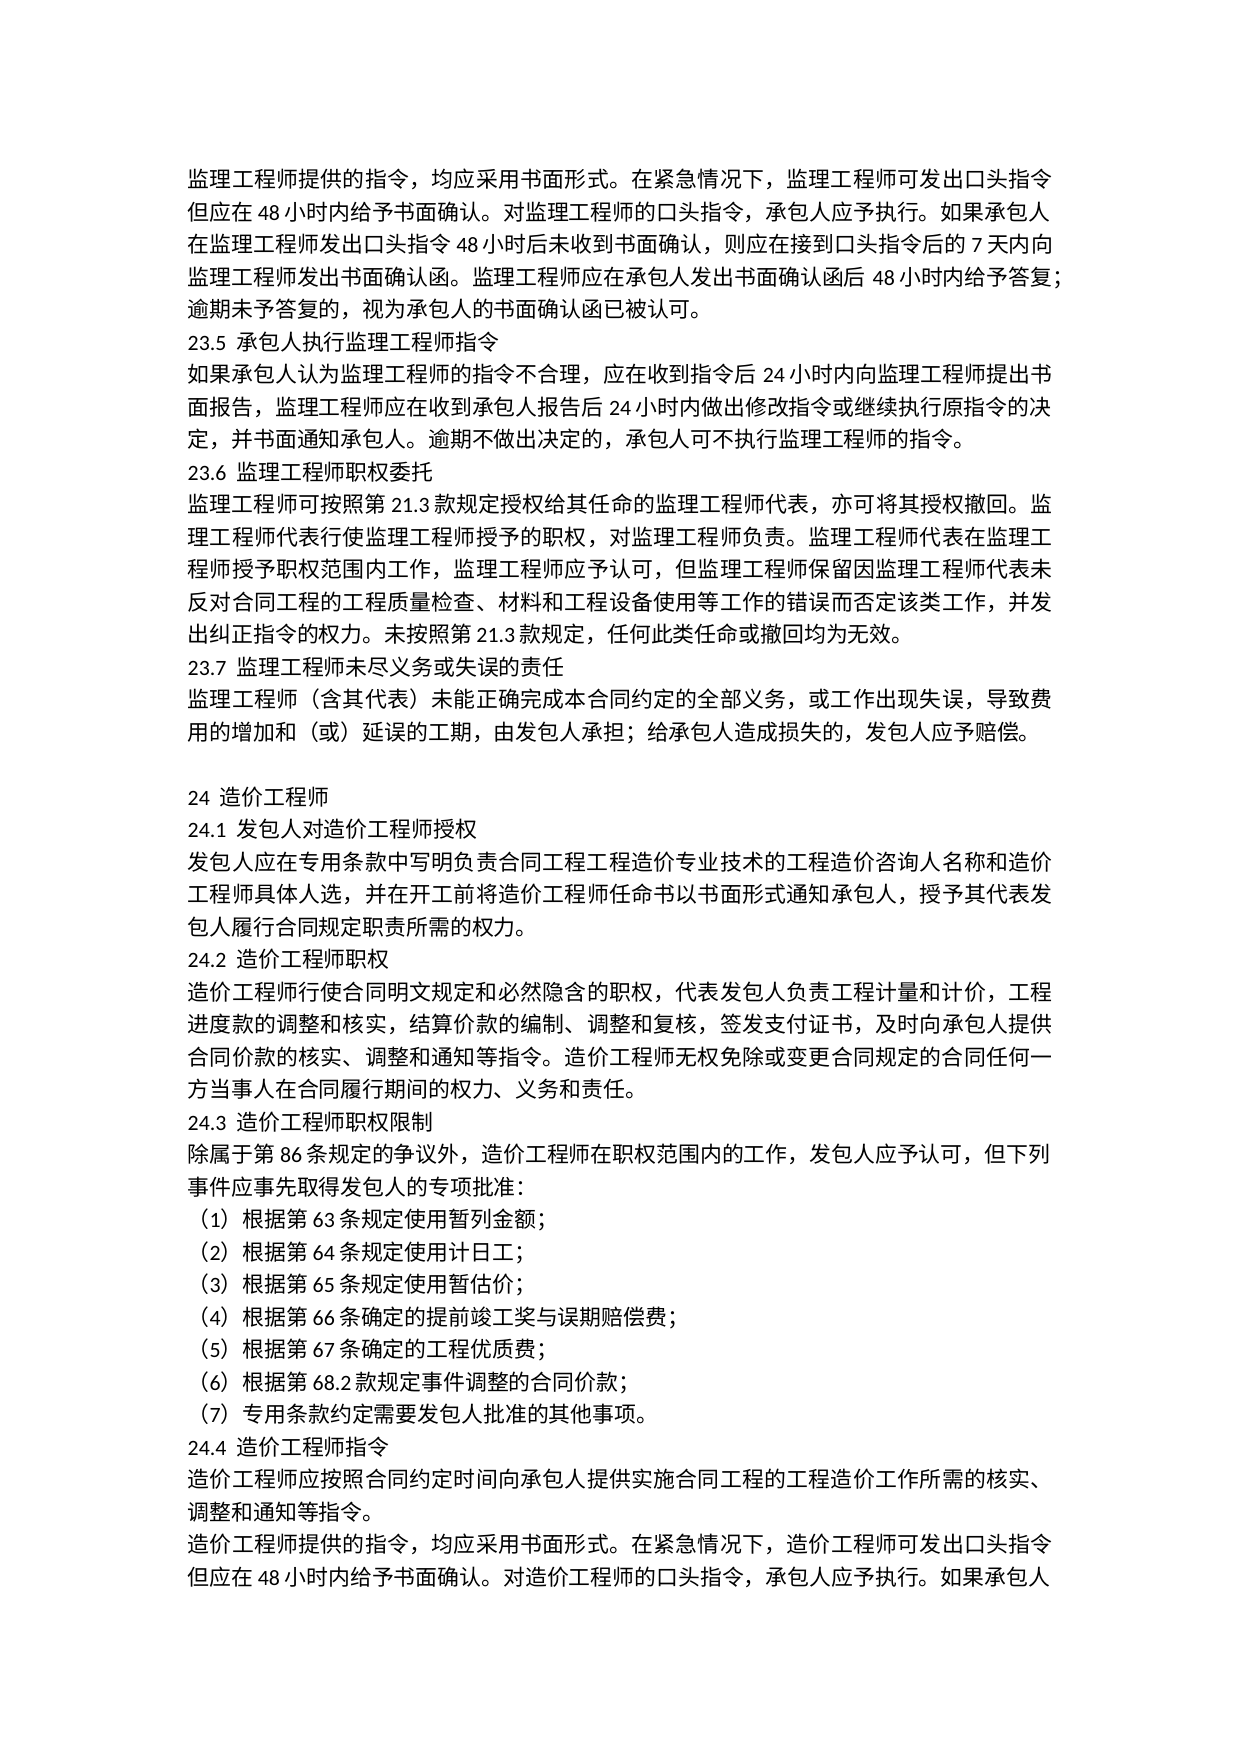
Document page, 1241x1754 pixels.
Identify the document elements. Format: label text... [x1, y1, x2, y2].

text 造价工程师应按照合同约定时间向承包人提供实施合同工程的工程造价工作所需的核实、调整和通知等指令。 [187, 1462, 1053, 1527]
text （1）根据第63条规定使用暂列金额； [187, 1202, 1053, 1234]
text 除属于第86条规定的争议外，造价工程师在职权范围内的工作，发包人应予认可，但下列事件应事先取得发包人的专项批准： [187, 1137, 1053, 1202]
text （3）根据第65条规定使用暂估价； [187, 1267, 1053, 1299]
text 发包人应在专用条款中写明负责合同工程工程造价专业技术的工程造价咨询人名称和造价工程师具体人选，并在开工前将造价工程师任命书以书面形式通知承包人，授予其代表发包人履行合同规定职责所需的权力。 [187, 844, 1053, 942]
text （4）根据第66条确定的提前竣工奖与误期赔偿费； [187, 1299, 1053, 1332]
text 23.7 监理工程师未尽义务或失误的责任 [187, 649, 1053, 682]
text （6）根据第68.2款规定事件调整的合同价款； [187, 1364, 1053, 1397]
text 24 造价工程师 [187, 779, 1053, 812]
text 监理工程师提供的指令，均应采用书面形式。在紧急情况下，监理工程师可发出口头指令，但应在48小时内给予书面确认。对监理工程师的口头指令，承包人应予执行。如果承包人在监理工程师发出口头指令48小时后未收到书面确认，则应在接到口头指令后的7天内向监理工程师发出书面确认函。监理工程师应在承包人发出书面确认函后48小时内给予答复；逾期未予答复的，视为承包人的书面确认函已被认可。 [187, 162, 1053, 324]
text 24.2 造价工程师职权 [187, 942, 1053, 974]
text 监理工程师可按照第21.3款规定授权给其任命的监理工程师代表，亦可将其授权撤回。监理工程师代表行使监理工程师授予的职权，对监理工程师负责。监理工程师代表在监理工程师授予职权范围内工作，监理工程师应予认可，但监理工程师保留因监理工程师代表未反对合同工程的工程质量检查、材料和工程设备使用等工作的错误而否定该类工作，并发出纠正指令的权力。未按照第21.3款规定，任何此类任命或撤回均为无效。 [187, 487, 1053, 649]
text 如果承包人认为监理工程师的指令不合理，应在收到指令后24小时内向监理工程师提出书面报告，监理工程师应在收到承包人报告后24小时内做出修改指令或继续执行原指令的决定，并书面通知承包人。逾期不做出决定的，承包人可不执行监理工程师的指令。 [187, 357, 1053, 454]
text 造价工程师行使合同明文规定和必然隐含的职权，代表发包人负责工程计量和计价，工程进度款的调整和核实，结算价款的编制、调整和复核，签发支付证书，及时向承包人提供合同价款的核实、调整和通知等指令。造价工程师无权免除或变更合同规定的合同任何一方当事人在合同履行期间的权力、义务和责任。 [187, 974, 1053, 1104]
text 23.5 承包人执行监理工程师指令 [187, 324, 1053, 357]
text （5）根据第67条确定的工程优质费； [187, 1332, 1053, 1364]
text 24.1 发包人对造价工程师授权 [187, 812, 1053, 844]
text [187, 1527, 1053, 1592]
text （7）专用条款约定需要发包人批准的其他事项。 [187, 1397, 1053, 1429]
text （2）根据第64条规定使用计日工； [187, 1234, 1053, 1267]
text 24.4 造价工程师指令 [187, 1429, 1053, 1462]
text 23.6 监理工程师职权委托 [187, 454, 1053, 487]
text 24.3 造价工程师职权限制 [187, 1104, 1053, 1137]
text 监理工程师（含其代表）未能正确完成本合同约定的全部义务，或工作出现失误，导致费用的增加和（或）延误的工期，由发包人承担；给承包人造成损失的，发包人应予赔偿。 [187, 682, 1053, 747]
